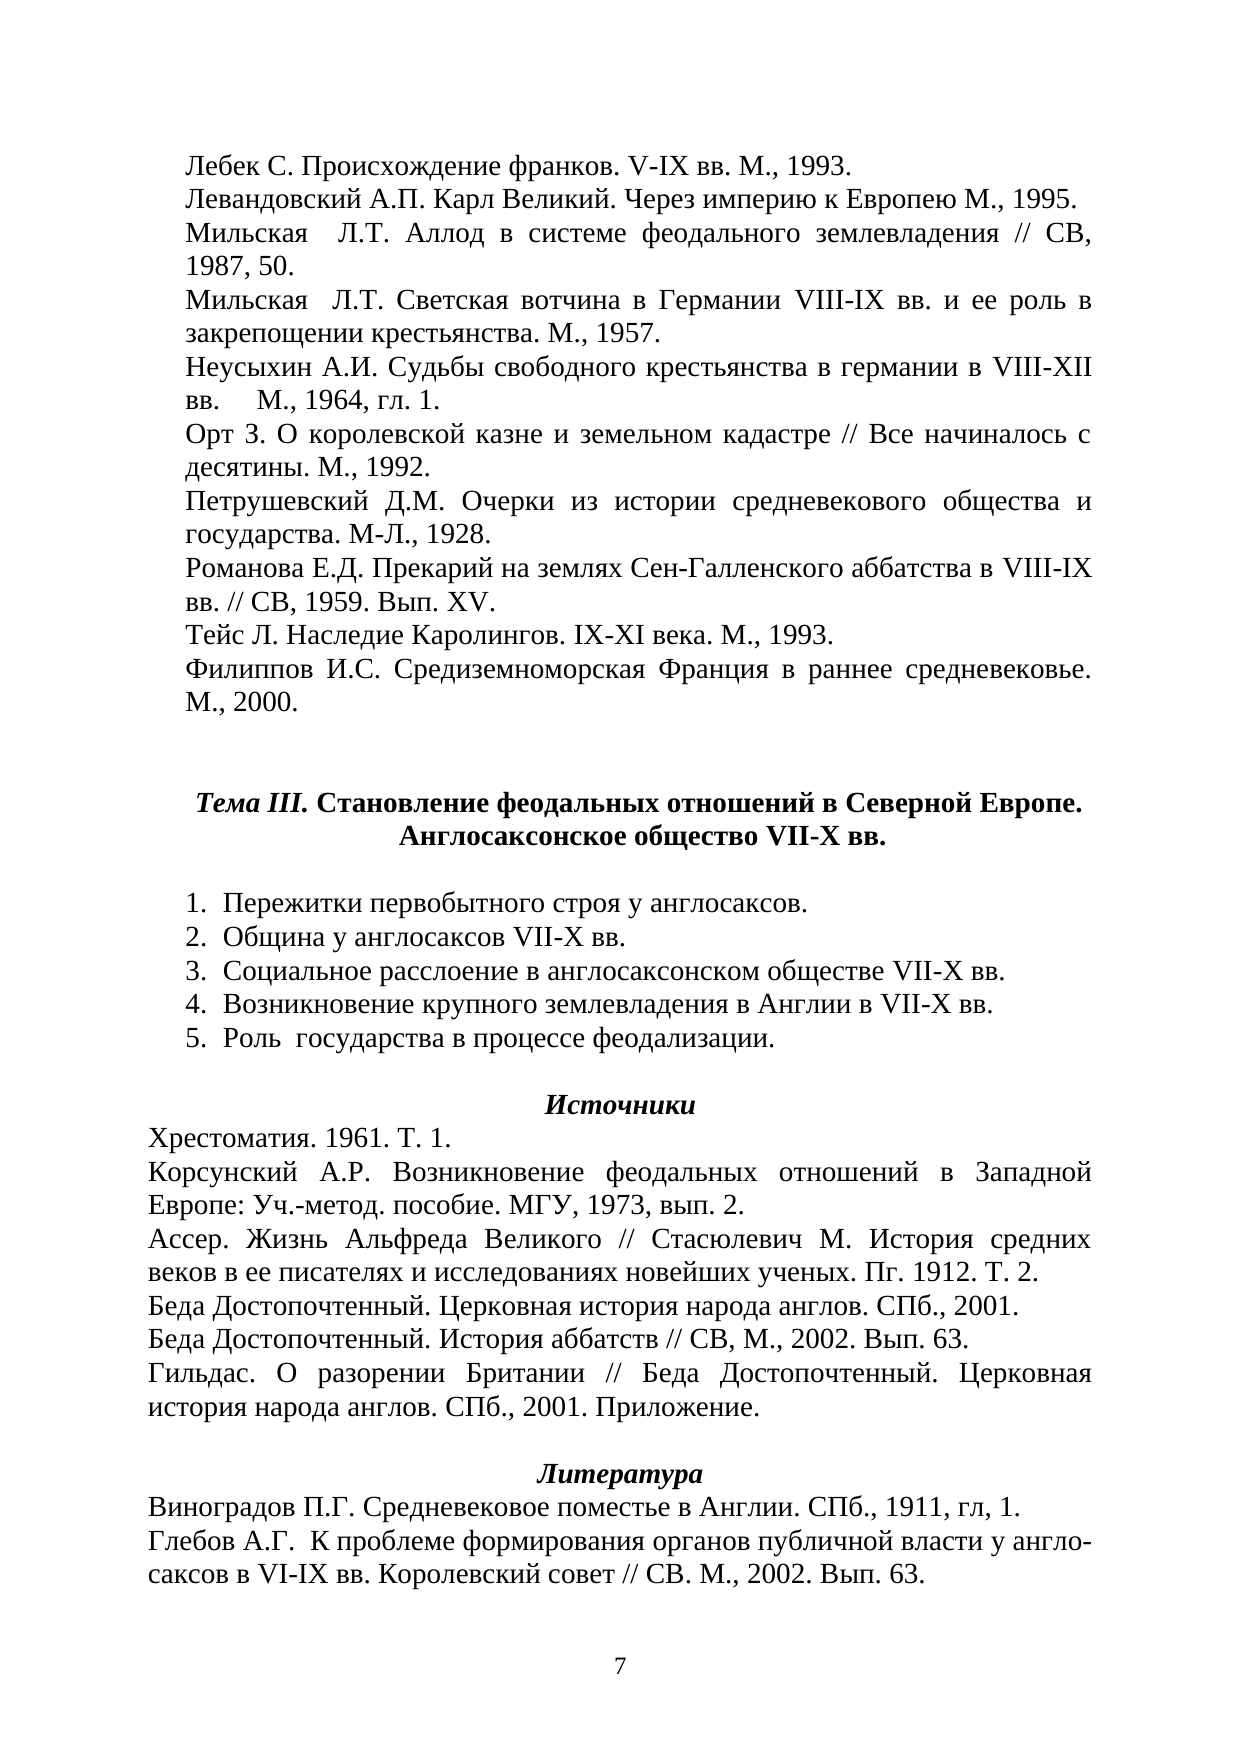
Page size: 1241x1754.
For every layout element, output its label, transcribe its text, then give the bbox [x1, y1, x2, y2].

text Глебов А.Г. К проблеме формирования органов публичной власти у англо-саксов в VI-IX вв. Королевский совет // СВ. М., 2002. Вып. 63. [148, 1523, 1092, 1590]
text Мильская Л.Т. Аллод в системе феодального землевладения // СВ, 1987, 50. [185, 215, 1092, 282]
list Роль государства в процессе феодализации. [185, 1020, 1092, 1053]
text Филиппов И.С. Средиземноморская Франция в раннее средневековье. М., 2000. [185, 651, 1092, 718]
text Виноградов П.Г. Средневековое поместье в Англии. СПб., 1911, гл, 1. [148, 1489, 1092, 1523]
text Левандовский А.П. Карл Великий. Через империю к Европею М., 1995. [185, 181, 1092, 215]
text Орт З. О королевской казне и земельном кадастре // Все начиналось с десятины. М., 1992. [185, 416, 1092, 483]
text Неусыхин А.И. Судьбы свободного крестьянства в германии в VIII-XII вв. М., 1964, гл. 1. [185, 349, 1092, 416]
text Мильская Л.Т. Светская вотчина в Германии VIII-IX вв. и ее роль в закрепощении крестьянства. М., 1957. [185, 282, 1092, 349]
text Беда Достопочтенный. История аббатств // СВ, М., 2002. Вып. 63. [148, 1322, 1092, 1355]
list Пережитки первобытного строя у англосаксов. [185, 886, 1092, 919]
text Петрушевский Д.М. Очерки из истории средневекового общества и государства. М-Л., 1928. [185, 483, 1092, 550]
list Социальное расслоение в англосаксонском обществе VII-X вв. [185, 953, 1092, 986]
list Община у англосаксов VII-X вв. [185, 919, 1092, 953]
text Лебек С. Происхождение франков. V-IX вв. М., 1993. [185, 148, 1092, 181]
text Англосаксонское общество VII-X вв. [185, 818, 1092, 852]
text Ассер. Жизнь Альфреда Великого // Стасюлевич М. История средних веков в ее писателях и исследованиях новейших ученых. Пг. 1912. Т. 2. [148, 1221, 1092, 1288]
text Хрестоматия. 1961. Т. 1. [148, 1120, 1092, 1154]
text Тейс Л. Наследие Каролингов. IX-XI века. М., 1993. [185, 617, 1092, 651]
list Возникновение крупного землевладения в Англии в VII-X вв. [185, 986, 1092, 1020]
text Тема III. Становление феодальных отношений в Северной Европе. [185, 785, 1092, 818]
text Корсунский А.Р. Возникновение феодальных отношений в Западной Европе: Уч.-метод. пособие. МГУ, 1973, вып. 2. [148, 1154, 1092, 1221]
text Литература [148, 1456, 1092, 1489]
text Беда Достопочтенный. Церковная история народа англов. СПб., 2001. [148, 1288, 1092, 1322]
text Источники [148, 1087, 1092, 1120]
text Гильдас. О разорении Британии // Беда Достопочтенный. Церковная история народа англов. СПб., 2001. Приложение. [148, 1355, 1092, 1422]
text Романова Е.Д. Прекарий на землях Сен-Галленского аббатства в VIII-IX вв. // СВ, 1959. Вып. XV. [185, 550, 1092, 617]
